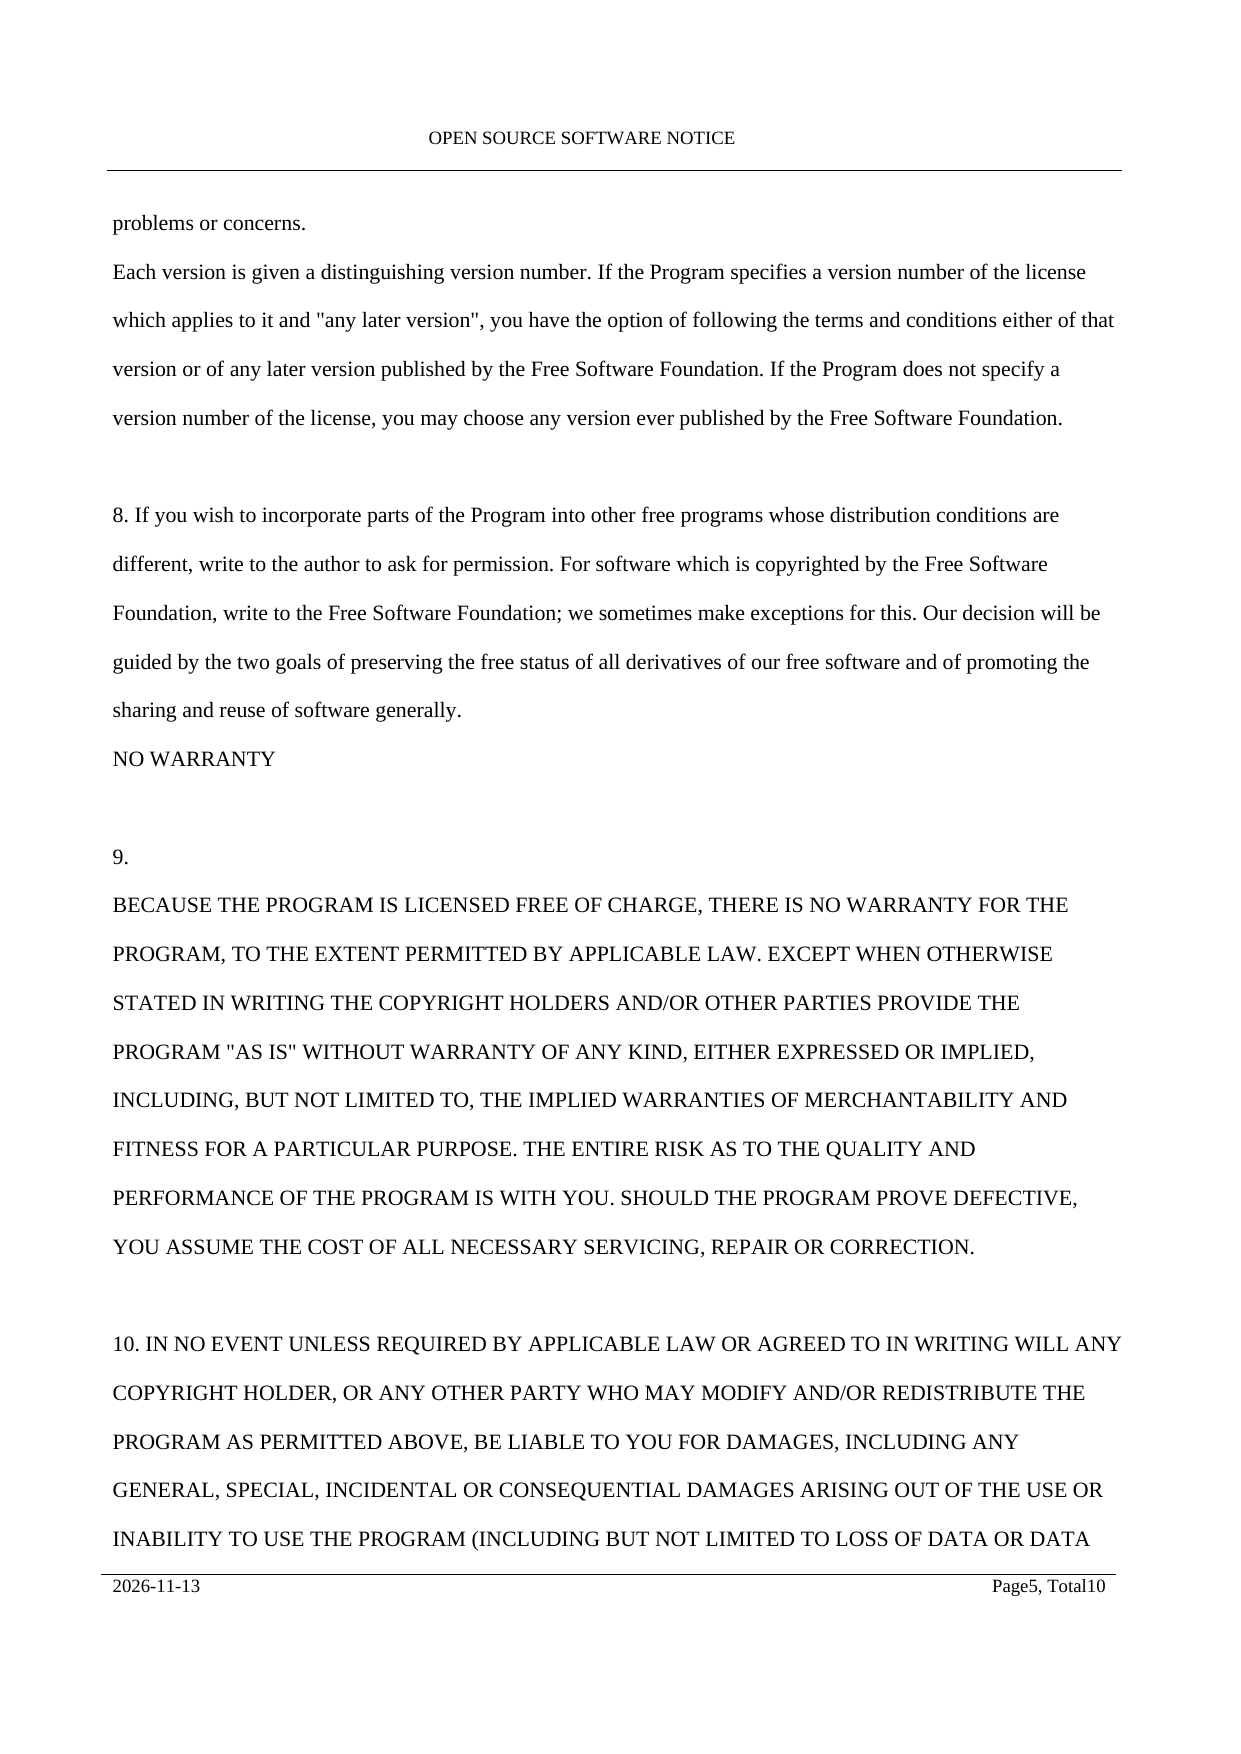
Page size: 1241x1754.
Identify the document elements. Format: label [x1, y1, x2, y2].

text [112, 206, 1128, 1555]
